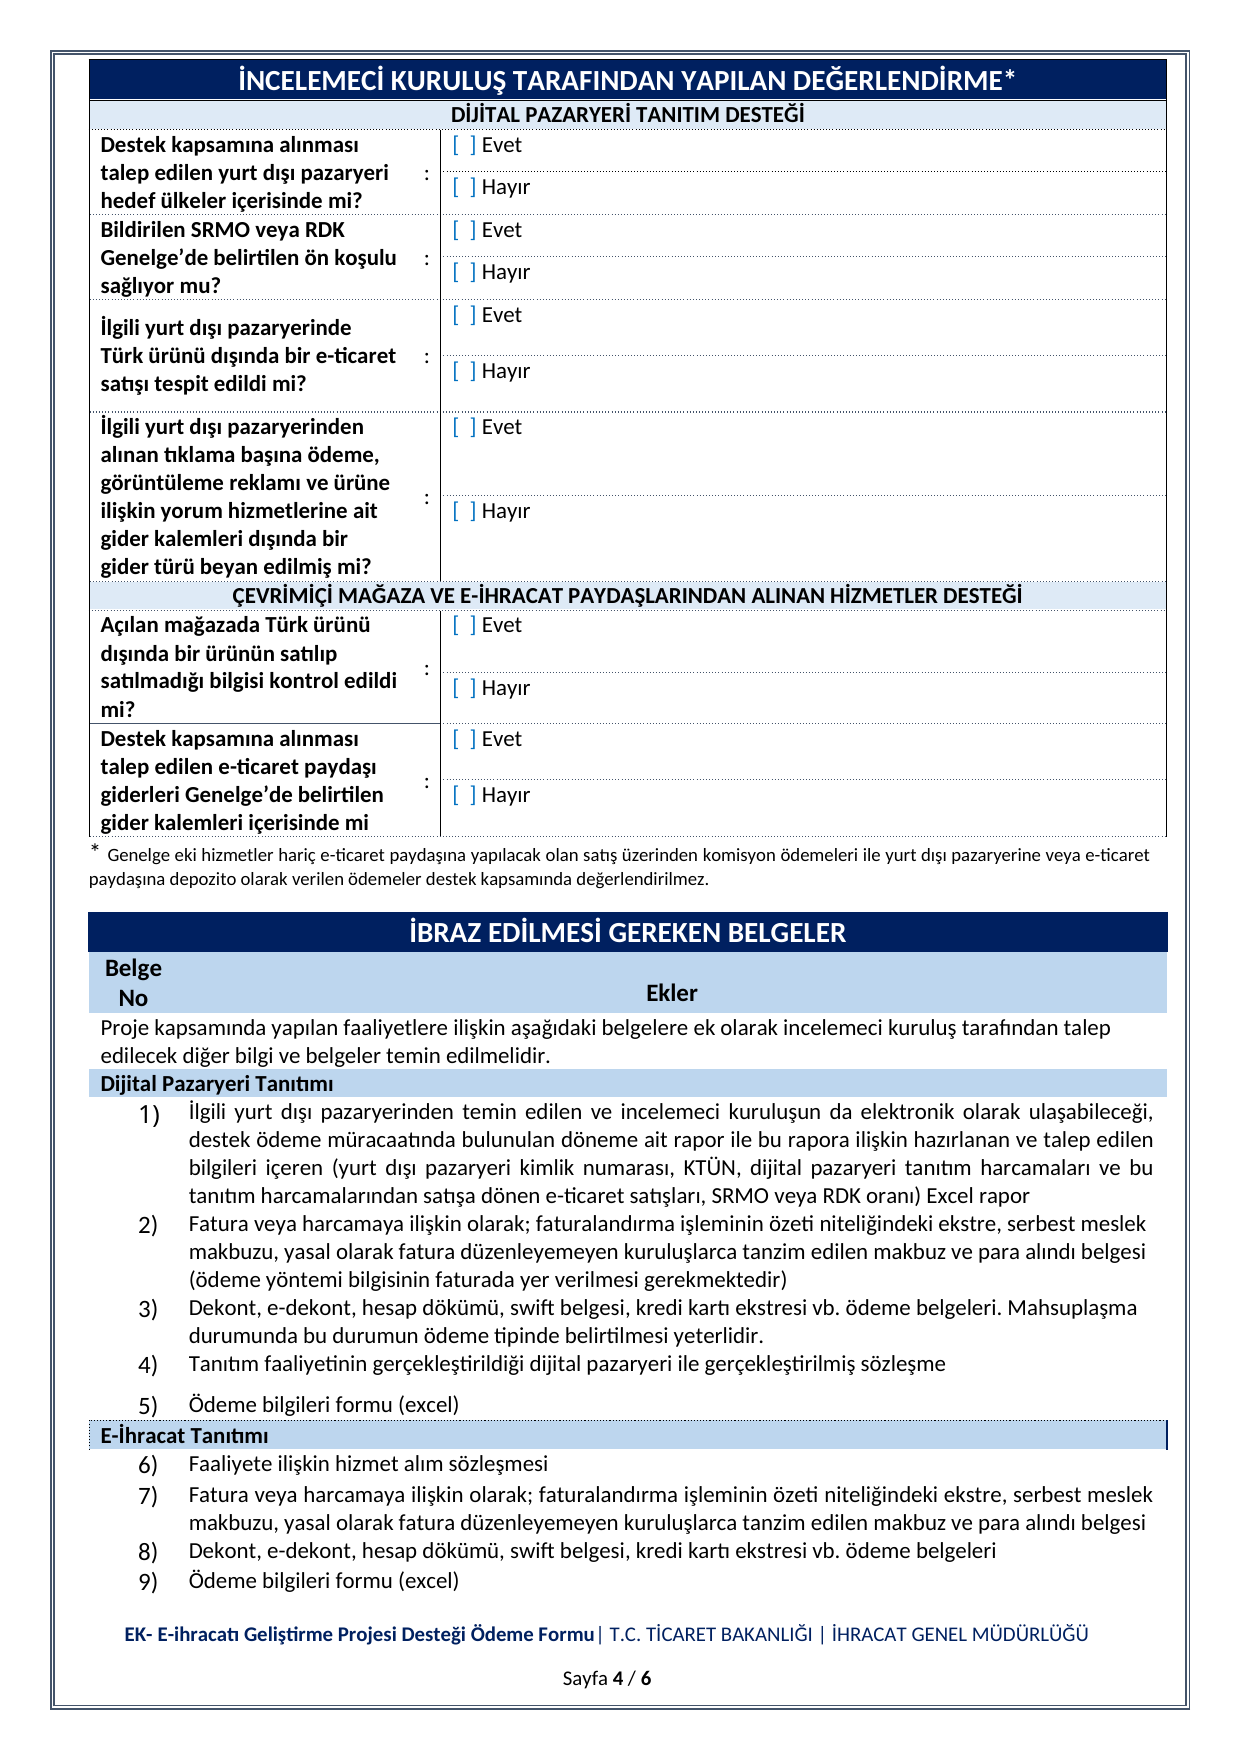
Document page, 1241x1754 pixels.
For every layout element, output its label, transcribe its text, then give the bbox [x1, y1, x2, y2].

table_cell Ödeme bilgileri formu (excel) [177, 1390, 1167, 1420]
table_header : [410, 129, 440, 214]
table_header [ ] Evet [441, 129, 1166, 171]
table_cell [ ] Evet [441, 299, 1166, 355]
table_cell Dekont, e-dekont, hesap dökümü, swift belgesi, kredi kartı ekstresi vb. ödeme belgeleri [177, 1536, 1167, 1567]
list * Genelge eki hizmetler hariç e-ticaret paydaşına yapılacak olan satış üzerinden komisyon ödemeleri ile yurt dışı pazaryerine veya e-ticaret paydaşına depozito olarak verilen ödemeler destek kapsamında değerlendirilmez. [89, 837, 1152, 890]
table_header Açılan mağazada Türk ürünü dışında bir ürünün satılıp satılmadığı bilgisi kontrol edildi mi? [90, 610, 410, 723]
table_cell [89, 1450, 177, 1480]
table_cell [ ] Hayır [441, 779, 1166, 836]
table_cell E-İhracat Tanıtımı [89, 1420, 1166, 1449]
table_cell : [410, 724, 440, 836]
table_cell Dekont, e-dekont, hesap dökümü, swift belgesi, kredi kartı ekstresi vb. ödeme belgeleri. Mahsuplaşma durumunda bu durumun ödeme tipinde belirtilmesi yeterlidir. [177, 1293, 1167, 1349]
table_cell [89, 1097, 177, 1209]
table_cell Dijital Pazaryeri Tanıtımı [89, 1069, 1167, 1097]
table_cell : [410, 411, 440, 581]
table_cell Faaliyete ilişkin hizmet alım sözleşmesi [177, 1450, 1167, 1480]
table_cell [ ] Hayır [441, 495, 1166, 581]
table_header Destek kapsamına alınması talep edilen yurt dışı pazaryeri hedef ülkeler içerisinde mi? [90, 129, 410, 214]
table_cell Bildirilen SRMO veya RDK Genelge’de belirtilen ön koşulu sağlıyor mu? [90, 214, 410, 299]
table_cell [89, 1209, 177, 1293]
table_cell [ ] Hayır [441, 171, 1166, 214]
table_cell [ ] Hayır [441, 256, 1166, 299]
table_cell İlgili yurt dışı pazaryerinden temin edilen ve incelemeci kuruluşun da elektronik olarak ulaşabileceği, destek ödeme müracaatında bulunulan döneme ait rapor ile bu rapora ilişkin hazırlanan ve talep edilen bilgileri içeren (yurt dışı pazaryeri kimlik numarası, KTÜN, dijital pazaryeri tanıtım harcamaları ve bu tanıtım harcamalarından satışa dönen e-ticaret satışları, SRMO veya RDK oranı) Excel rapor [177, 1097, 1167, 1209]
table_cell Proje kapsamında yapılan faaliyetlere ilişkin aşağıdaki belgelere ek olarak incelemeci kuruluş tarafından talep edilecek diğer bilgi ve belgeler temin edilmelidir. [89, 1013, 1167, 1069]
table_cell İlgili yurt dışı pazaryerinde Türk ürünü dışında bir e-ticaret satışı tespit edildi mi? [90, 299, 410, 411]
table_cell İlgili yurt dışı pazaryerinden alınan tıklama başına ödeme, görüntüleme reklamı ve ürüne ilişkin yorum hizmetlerine ait gider kalemleri dışında bir gider türü beyan edilmiş mi? [90, 411, 410, 581]
table_cell : [410, 299, 440, 411]
table_cell [ ] Evet [441, 411, 1166, 495]
table_cell DİJİTAL PAZARYERİ TANITIM DESTEĞİ [90, 101, 1166, 129]
table_cell Belge No [89, 952, 177, 1013]
table_cell Destek kapsamına alınması talep edilen e-ticaret paydaşı giderleri Genelge’de belirtilen gider kalemleri içerisinde mi [90, 724, 410, 836]
table_cell [ ] Evet [441, 214, 1166, 256]
table_cell [89, 1349, 177, 1390]
table_cell [89, 1567, 177, 1597]
table_cell : [410, 214, 440, 299]
table_cell [ ] Hayır [441, 672, 1166, 723]
table_cell [89, 1390, 177, 1420]
table_header : [410, 610, 440, 723]
table_header İNCELEMECİ KURULUŞ TARAFINDAN YAPILAN DEĞERLENDİRME* [90, 60, 1166, 99]
table_cell Ekler [177, 952, 1167, 1013]
table_cell [89, 1480, 177, 1536]
table_header [ ] Evet [441, 610, 1166, 672]
table_cell Fatura veya harcamaya ilişkin olarak; faturalandırma işleminin özeti niteliğindeki ekstre, serbest meslek makbuzu, yasal olarak fatura düzenleyemeyen kuruluşlarca tanzim edilen makbuz ve para alındı belgesi (ödeme yöntemi bilgisinin faturada yer verilmesi gerekmektedir) [177, 1209, 1167, 1293]
table_cell Tanıtım faaliyetinin gerçekleştirildiği dijital pazaryeri ile gerçekleştirilmiş sözleşme [177, 1349, 1167, 1390]
table_cell [89, 1536, 177, 1567]
table_header İBRAZ EDİLMESİ GEREKEN BELGELER [90, 914, 1166, 952]
table_header ÇEVRİMİÇİ MAĞAZA VE E-İHRACAT PAYDAŞLARINDAN ALINAN HİZMETLER DESTEĞİ [90, 582, 1166, 609]
table_cell [89, 1293, 177, 1349]
table_cell Ödeme bilgileri formu (excel) [177, 1567, 1167, 1597]
table_cell [ ] Hayır [441, 355, 1166, 411]
table_cell [ ] Evet [441, 723, 1166, 779]
